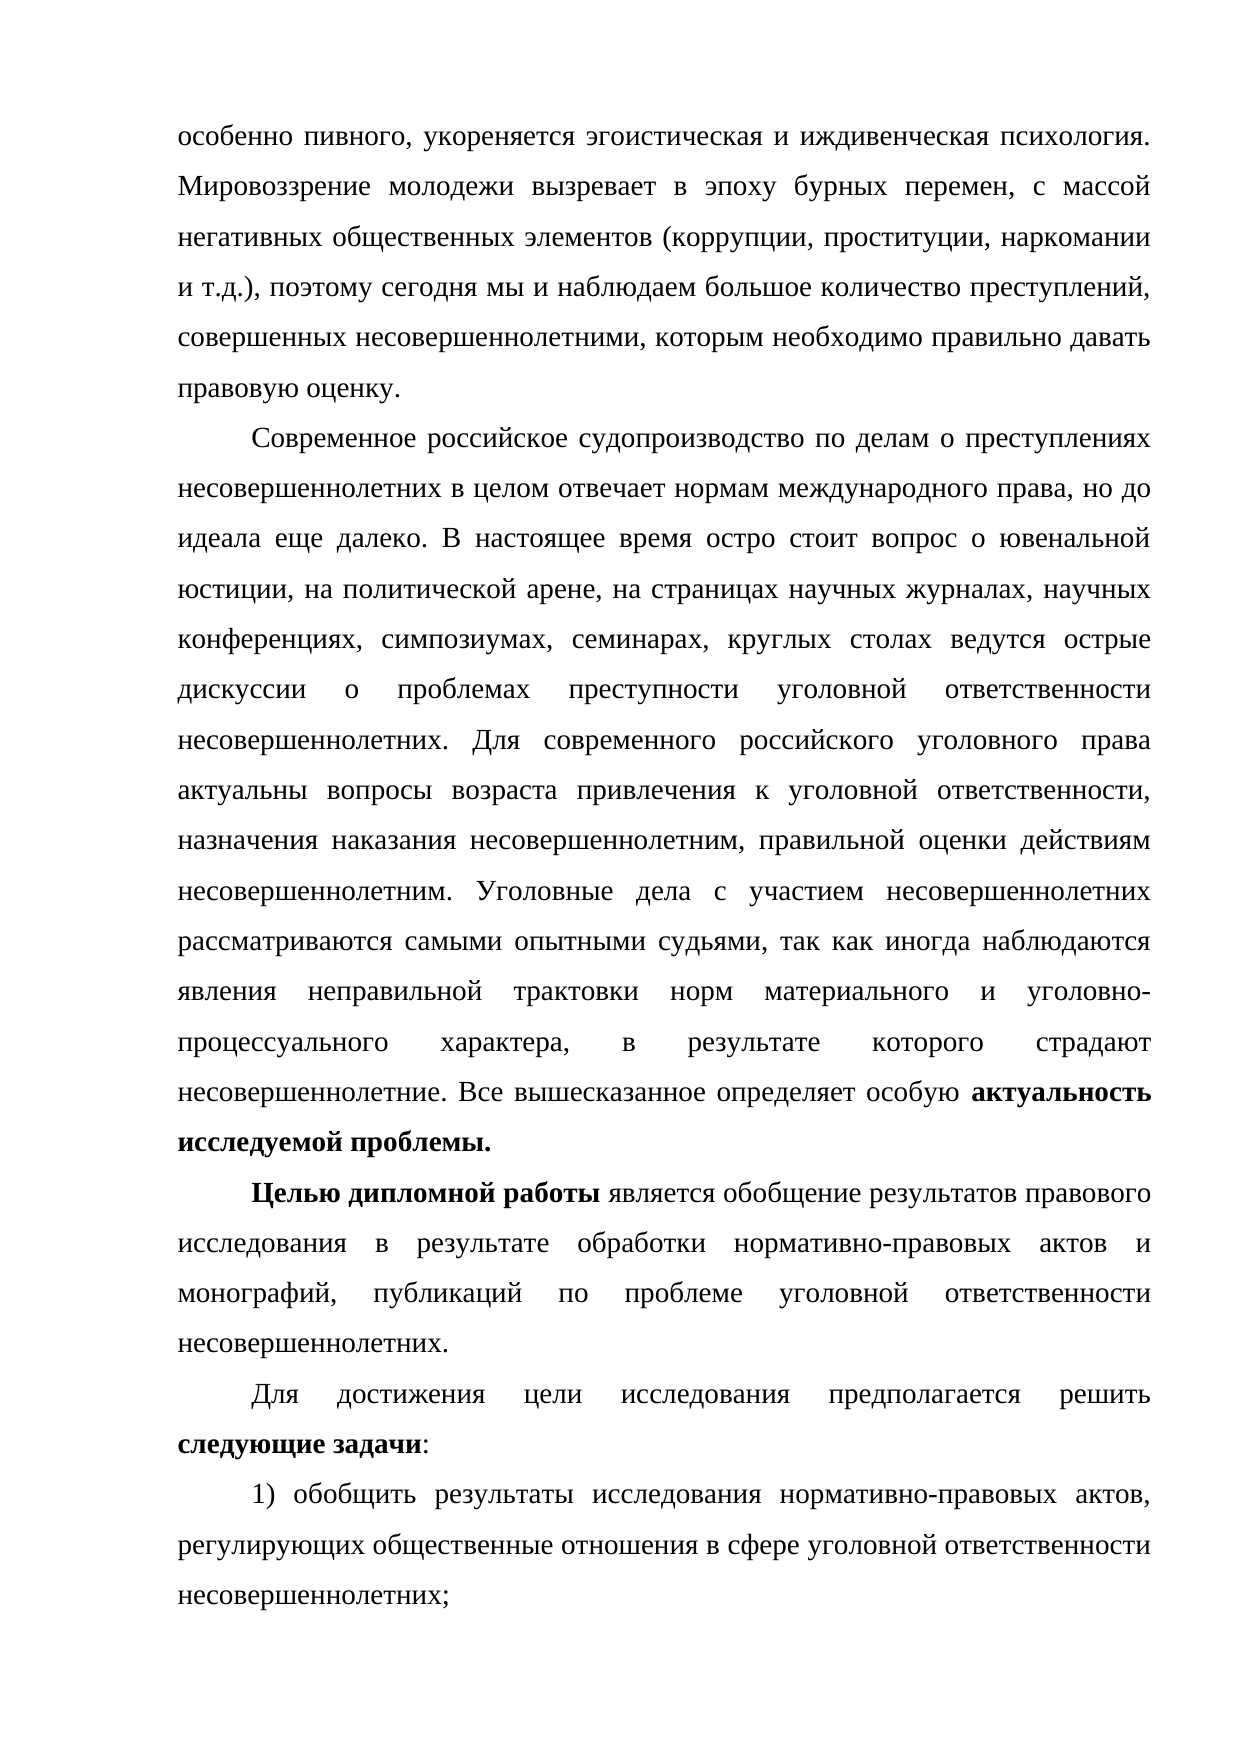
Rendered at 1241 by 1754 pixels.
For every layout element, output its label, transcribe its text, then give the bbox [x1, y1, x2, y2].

text 1) обобщить результаты исследования нормативно-правовых актов, регулирующих общественные отношения в сфере уголовной ответственности несовершеннолетних; [177, 1477, 1152, 1611]
text Современное российское судопроизводство по делам о преступлениях несовершеннолетних в целом отвечает нормам международного права, но до идеала еще далеко. В настоящее время остро стоит вопрос о ювенальной юстиции, на политической арене, на страницах научных журналах, научных конференциях, симпозиумах, семинарах, круглых столах ведутся острые дискуссии о проблемах преступности уголовной ответственности несовершеннолетних. Для современного российского уголовного права актуальны вопросы возраста привлечения к уголовной ответственности, назначения наказания несовершеннолетним, правильной оценки действиям несовершеннолетним. Уголовные дела с участием несовершеннолетних рассматриваются самыми опытными судьями, так как иногда наблюдаются явления неправильной трактовки норм материального и уголовно-процессуального характера, в результате которого страдают несовершеннолетние. Все вышесказанное определяет особую актуальность исследуемой проблемы. [177, 420, 1152, 1158]
text Для достижения цели исследования предполагается решить следующие задачи: [177, 1376, 1152, 1460]
text Целью дипломной работы является обобщение результатов правового исследования в результате обработки нормативно-правовых актов и монографий, публикаций по проблеме уголовной ответственности несовершеннолетних. [177, 1175, 1152, 1359]
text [177, 118, 1152, 403]
